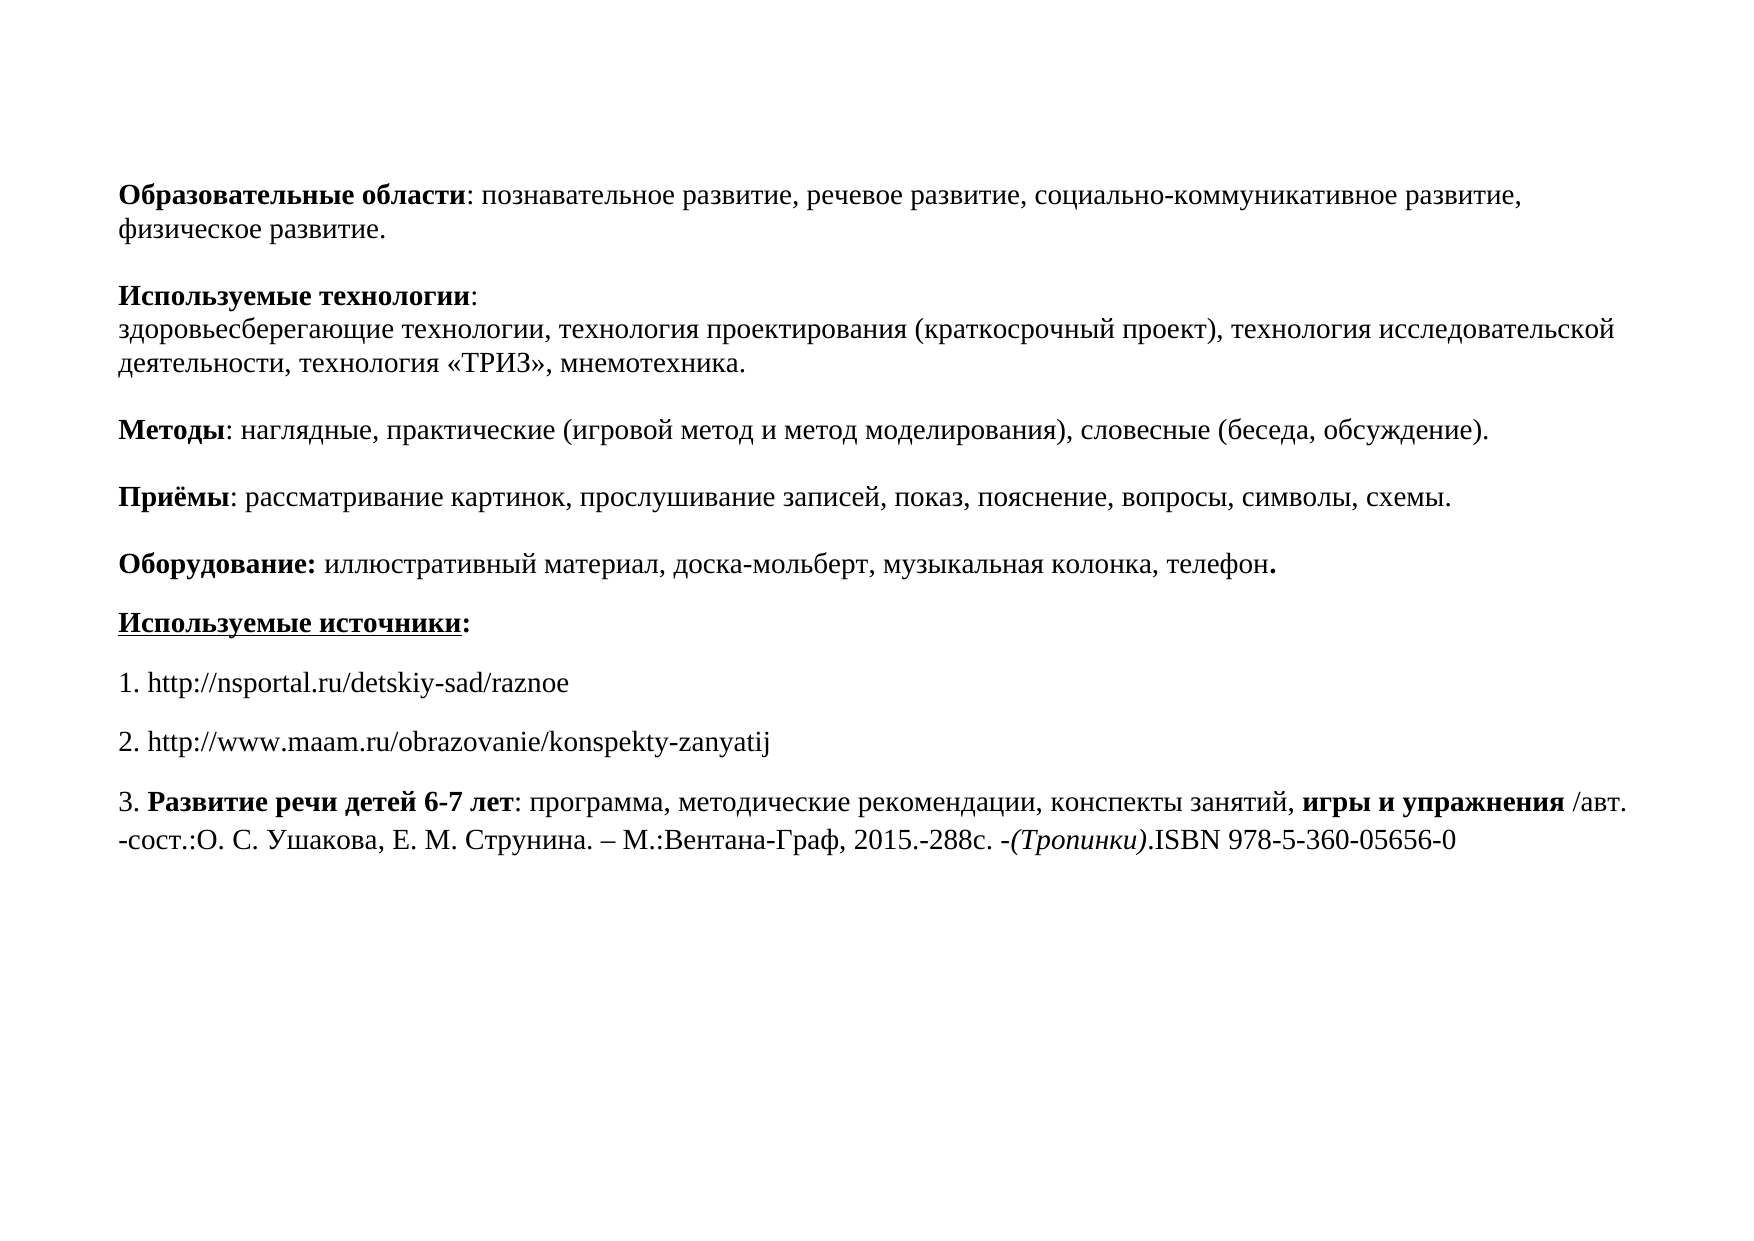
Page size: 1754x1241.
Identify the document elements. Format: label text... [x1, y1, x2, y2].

text Используемые технологии: [118, 278, 1636, 311]
text Используемые источники: [118, 606, 1636, 639]
text 3. Развитие речи детей 6-7 лет: программа, методические рекомендации, конспекты занятий, игры и упражнения /авт. -сост.:О. С. Ушакова, Е. М. Струнина. – М.:Вентана-Граф, 2015.-288с. -(Тропинки).ISBN 978-5-360-05656-0 [118, 784, 1636, 856]
text здоровьесберегающие технологии, технология проектирования (краткосрочный проект), технология исследовательской деятельности, технология «ТРИЗ», мнемотехника. [118, 311, 1636, 378]
text Методы: наглядные, практические (игровой метод и метод моделирования), словесные (беседа, обсуждение). [118, 412, 1636, 446]
text Приёмы: рассматривание картинок, прослушивание записей, показ, пояснение, вопросы, символы, схемы. [118, 479, 1636, 513]
text 2. http://www.maam.ru/obrazovanie/konspekty-zanyatij [118, 724, 1636, 758]
text Оборудование: иллюстративный материал, доска-мольберт, музыкальная колонка, телефон. [118, 546, 1636, 580]
text Образовательные области: познавательное развитие, речевое развитие, социально-коммуникативное развитие, физическое развитие. [118, 177, 1636, 244]
text 1. http://nsportal.ru/detskiy-sad/raznoe [118, 665, 1636, 698]
